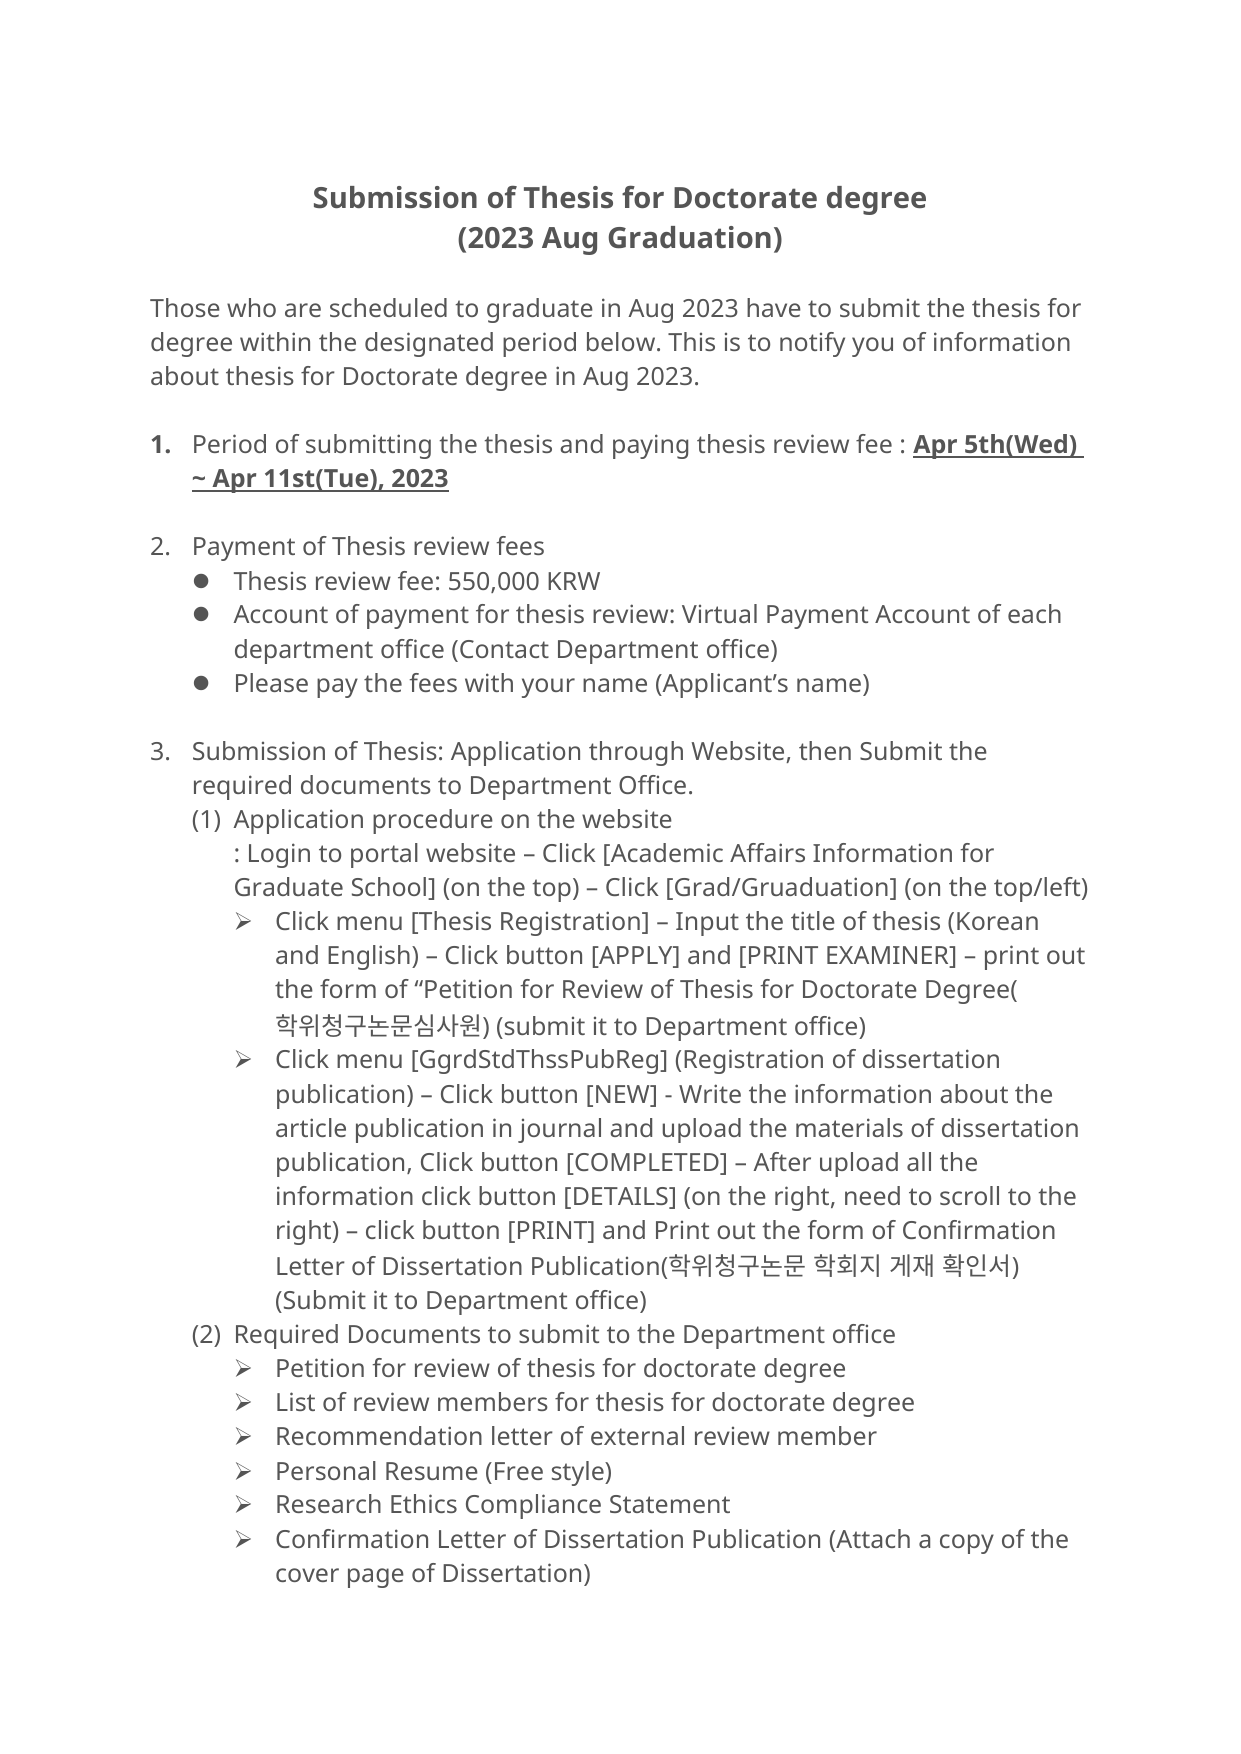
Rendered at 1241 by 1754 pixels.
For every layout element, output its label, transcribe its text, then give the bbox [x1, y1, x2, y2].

list Application procedure on the website : Login to portal website – Click [Academic Affairs Information for Graduate School] (on the top) – Click [Grad/Gruaduation] (on the top/left) [192, 802, 1090, 904]
list Click menu [Thesis Registration] – Input the title of thesis (Korean and English) – Click button [APPLY] and [PRINT EXAMINER] – print out the form of “Petition for Review of Thesis for Doctorate Degree(학위청구논문심사원) (submit it to Department office) [233, 904, 1090, 1042]
list Thesis review fee: 550,000 KRW [192, 563, 1090, 597]
list Research Ethics Compliance Statement [233, 1487, 1090, 1521]
text Those who are scheduled to graduate in Aug 2023 have to submit the thesis for degree within the designated period below. This is to notify you of information about thesis for Doctorate degree in Aug 2023. [150, 291, 1090, 393]
list Click menu [GgrdStdThssPubReg] (Registration of dissertation publication) – Click button [NEW] - Write the information about the article publication in journal and upload the materials of dissertation publication, Click button [COMPLETED] – After upload all the information click button [DETAILS] (on the right, need to scroll to the right) – click button [PRINT] and Print out the form of Confirmation Letter of Dissertation Publication(학위청구논문 학회지 게재 확인서) (Submit it to Department office) [233, 1042, 1090, 1317]
list Period of submitting the thesis and paying thesis review fee : Apr 5th(Wed) ~ Apr 11st(Tue), 2023 [150, 427, 1090, 495]
text Submission of Thesis for Doctorate degree [150, 177, 1090, 217]
list Payment of Thesis review fees [150, 529, 1090, 563]
list Recommendation letter of external review member [233, 1419, 1090, 1453]
text (2023 Aug Graduation) [150, 217, 1090, 257]
list Confirmation Letter of Dissertation Publication (Attach a copy of the cover page of Dissertation) [233, 1521, 1090, 1589]
list Petition for review of thesis for doctorate degree [233, 1351, 1090, 1385]
list Account of payment for thesis review: Virtual Payment Account of each department office (Contact Department office) [192, 597, 1090, 665]
list Submission of Thesis: Application through Website, then Submit the required documents to Department Office. [150, 733, 1090, 802]
list Personal Resume (Free style) [233, 1453, 1090, 1487]
list Required Documents to submit to the Department office [192, 1317, 1090, 1351]
list Please pay the fees with your name (Applicant’s name) [192, 665, 1090, 699]
list List of review members for thesis for doctorate degree [233, 1385, 1090, 1419]
